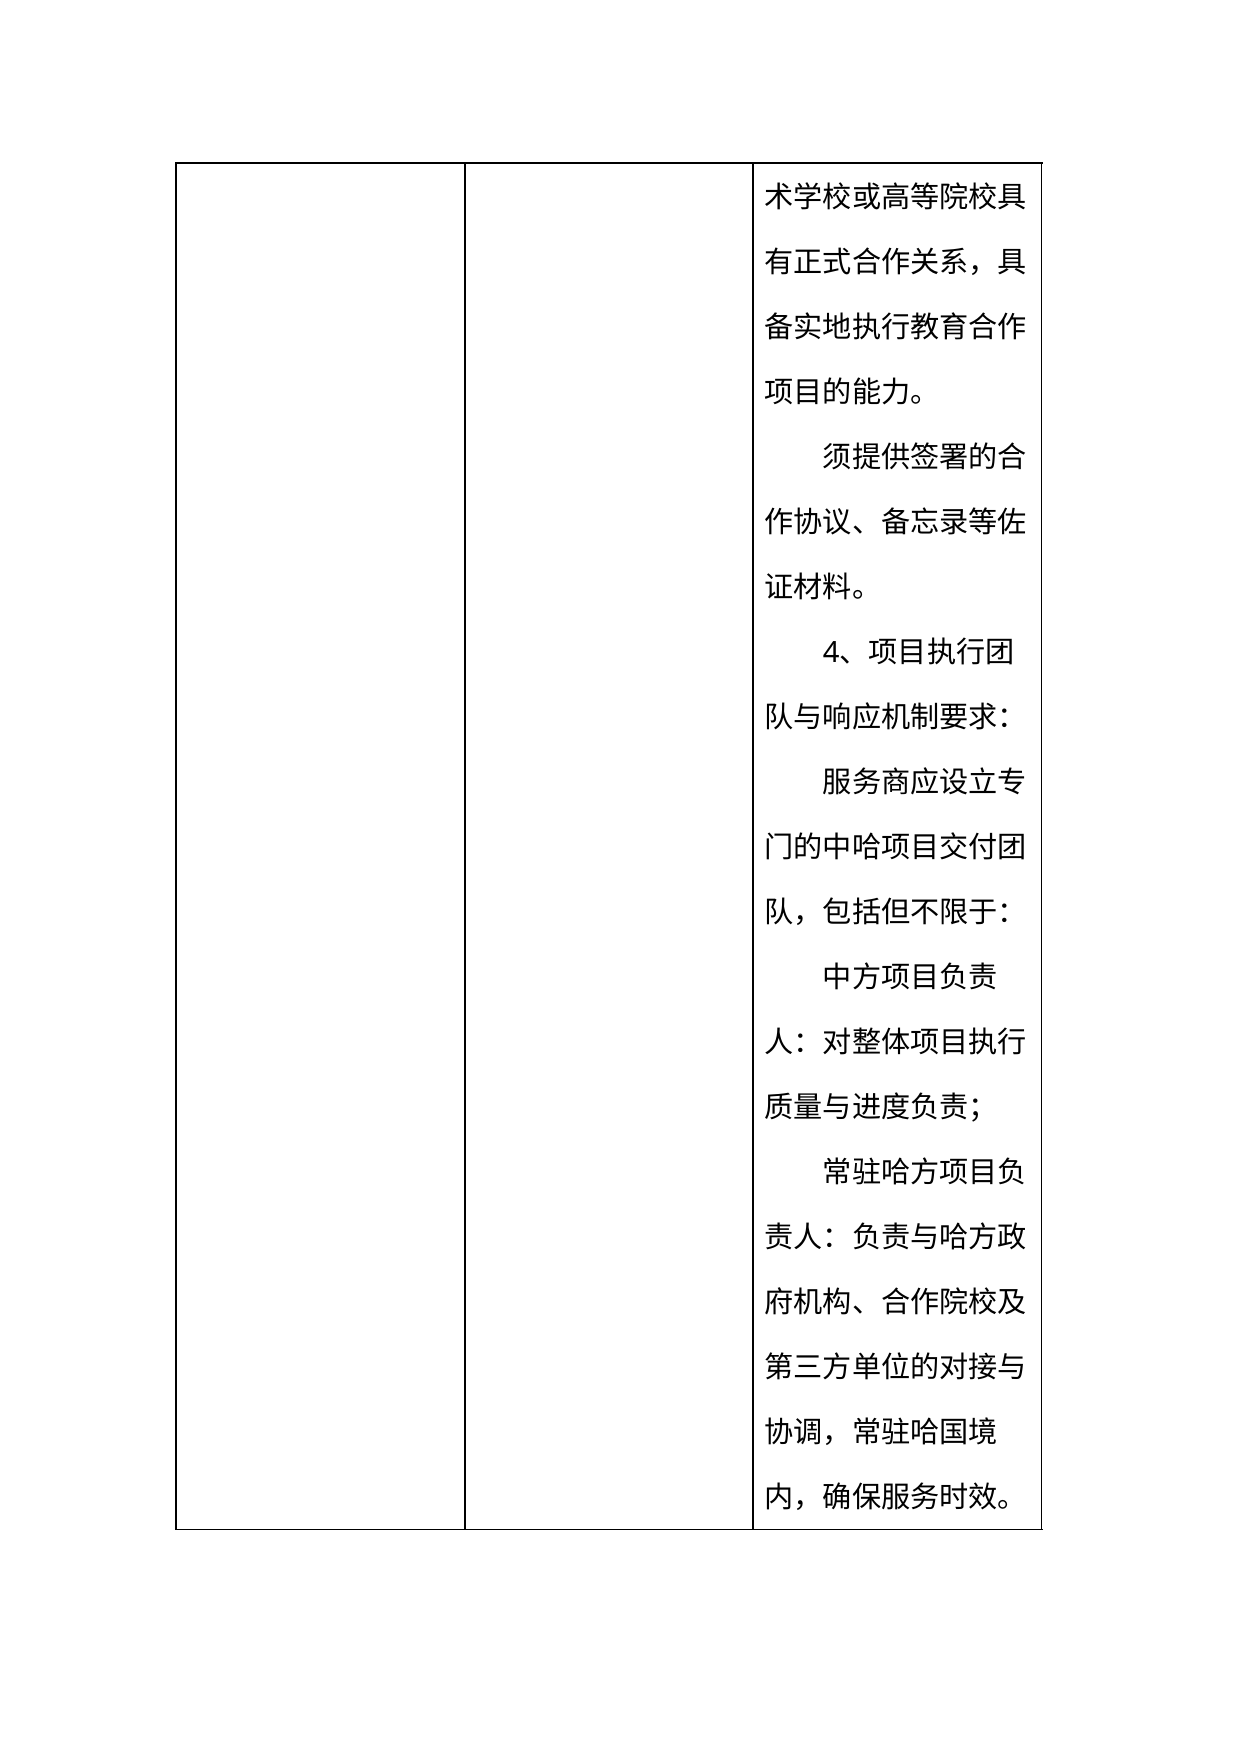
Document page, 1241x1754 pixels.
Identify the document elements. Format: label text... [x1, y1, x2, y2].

table_cell ▲ [466, 164, 752, 1528]
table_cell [754, 164, 1041, 1528]
table_cell 1 [177, 164, 464, 1528]
